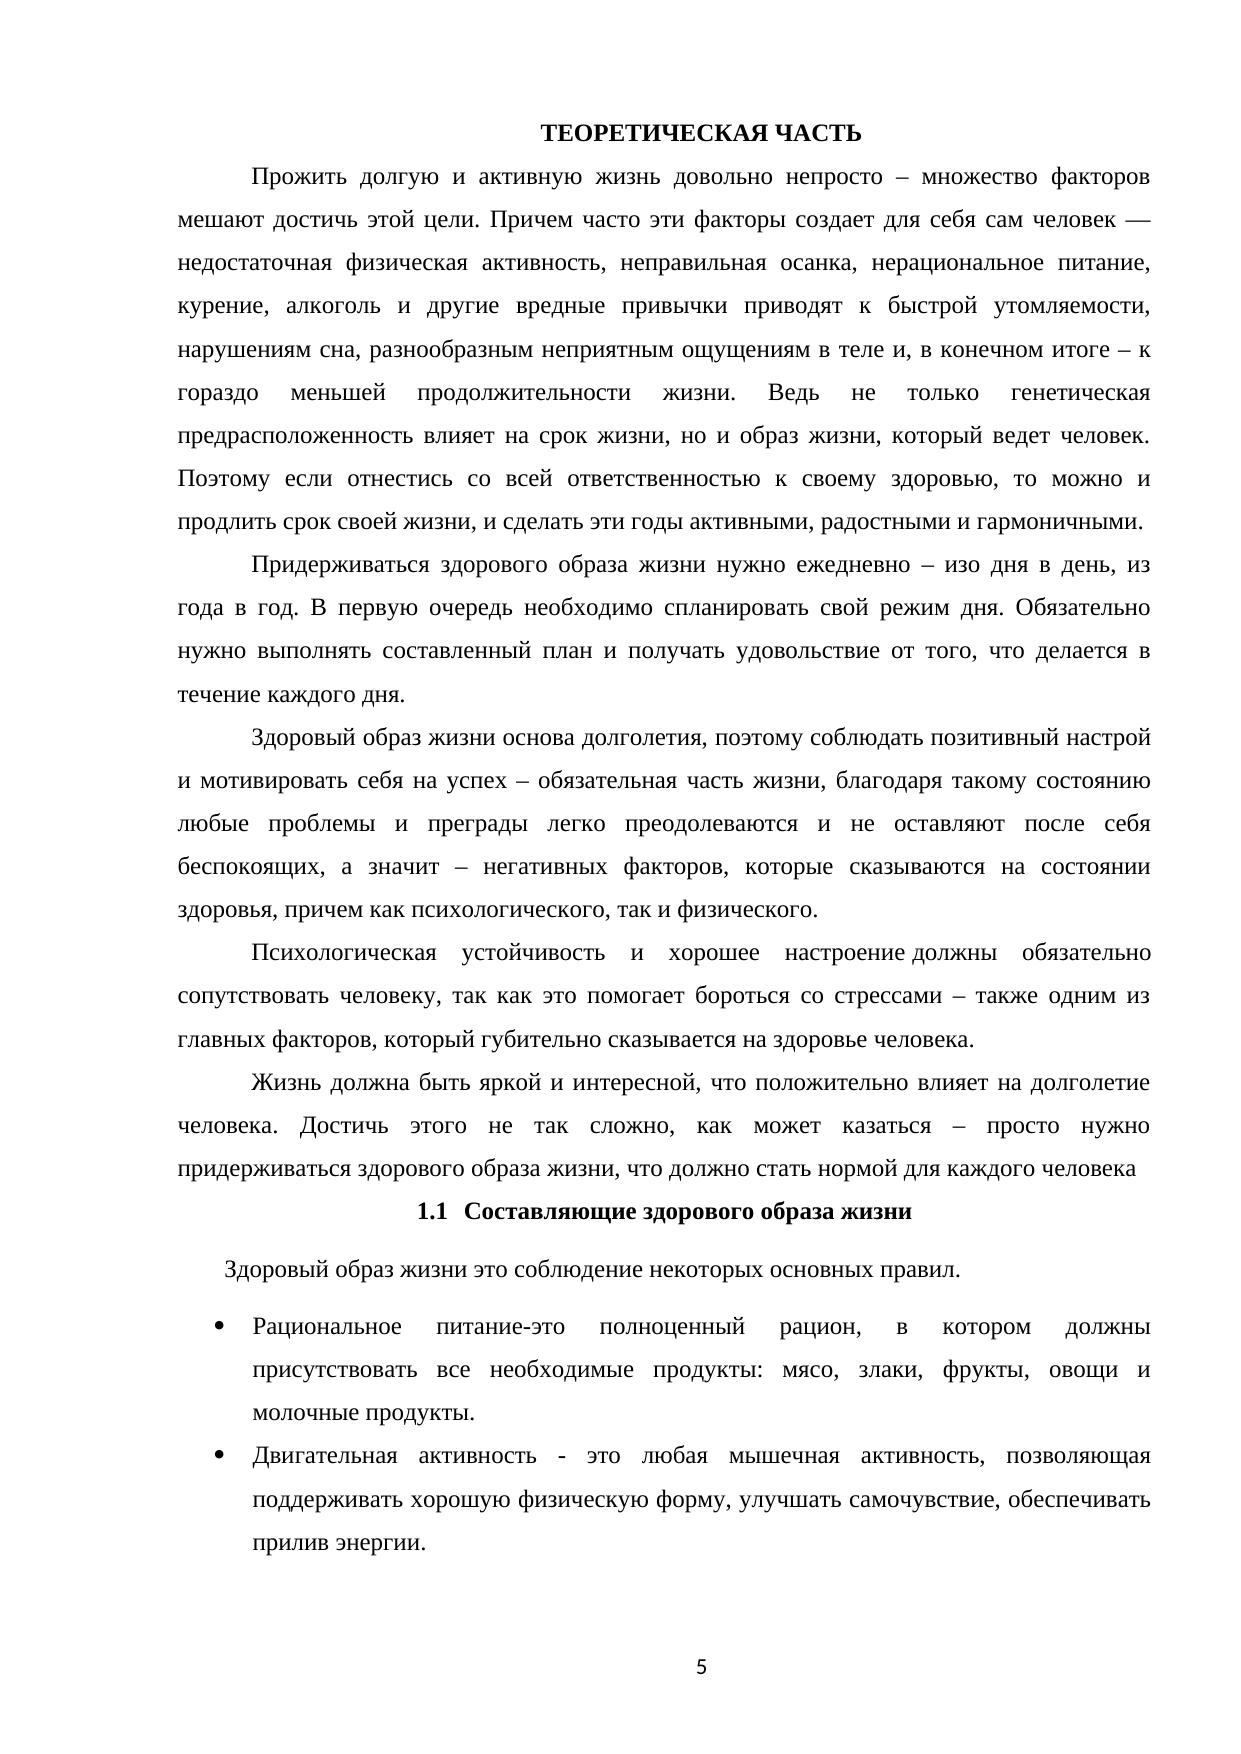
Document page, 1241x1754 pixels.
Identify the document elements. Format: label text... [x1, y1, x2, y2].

text Прожить долгую и активную жизнь довольно непросто – множество факторов мешают достичь этой цели. Причем часто эти факторы создает для себя сам человек — недостаточная физическая активность, неправильная осанка, нерациональное питание, курение, алкоголь и другие вредные привычки приводят к быстрой утомляемости, нарушениям сна, разнообразным неприятным ощущениям в теле и, в конечном итоге – к гораздо меньшей продолжительности жизни. Ведь не только генетическая предрасположенность влияет на срок жизни, но и образ жизни, который ведет человек. Поэтому если отнестись со всей ответственностью к своему здоровью, то можно и продлить срок своей жизни, и сделать эти годы активными, радостными и гармоничными. [177, 161, 1152, 535]
text Жизнь должна быть яркой и интересной, что положительно влияет на долголетие человека. Достичь этого не так сложно, как может казаться – просто нужно придерживаться здорового образа жизни, что должно стать нормой для каждого человека [177, 1067, 1152, 1182]
text Здоровый образ жизни основа долголетия, поэтому соблюдать позитивный настрой и мотивировать себя на успех – обязательная часть жизни, благодаря такому состоянию любые проблемы и преграды легко преодолеваются и не оставляют после себя беспокоящих, а значит – негативных факторов, которые сказываются на состоянии здоровья, причем как психологического, так и физического. [177, 722, 1152, 923]
list Рациональное питание-это полноценный рацион, в котором должны присутствовать все необходимые продукты: мясо, злаки, фрукты, овощи и молочные продукты. [215, 1311, 1152, 1426]
list Здоровый образ жизни это соблюдение некоторых основных правил. [224, 1254, 1152, 1282]
list Двигательная активность - это любая мышечная активность, позволяющая поддерживать хорошую физическую форму, улучшать самочувствие, обеспечивать прилив энергии. [215, 1441, 1152, 1556]
list Составляющие здорового образа жизни [177, 1196, 1152, 1225]
text Психологическая устойчивость и хорошее настроение должны обязательно сопутствовать человеку, так как это помогает бороться со стрессами – также одним из главных факторов, который губительно сказывается на здоровье человека. [177, 937, 1152, 1052]
text Придерживаться здорового образа жизни нужно ежедневно – изо дня в день, из года в год. В первую очередь необходимо спланировать свой режим дня. Обязательно нужно выполнять составленный план и получать удовольствие от того, что делается в течение каждого дня. [177, 549, 1152, 707]
text ТЕОРЕТИЧЕСКАЯ ЧАСТЬ [177, 118, 1152, 147]
